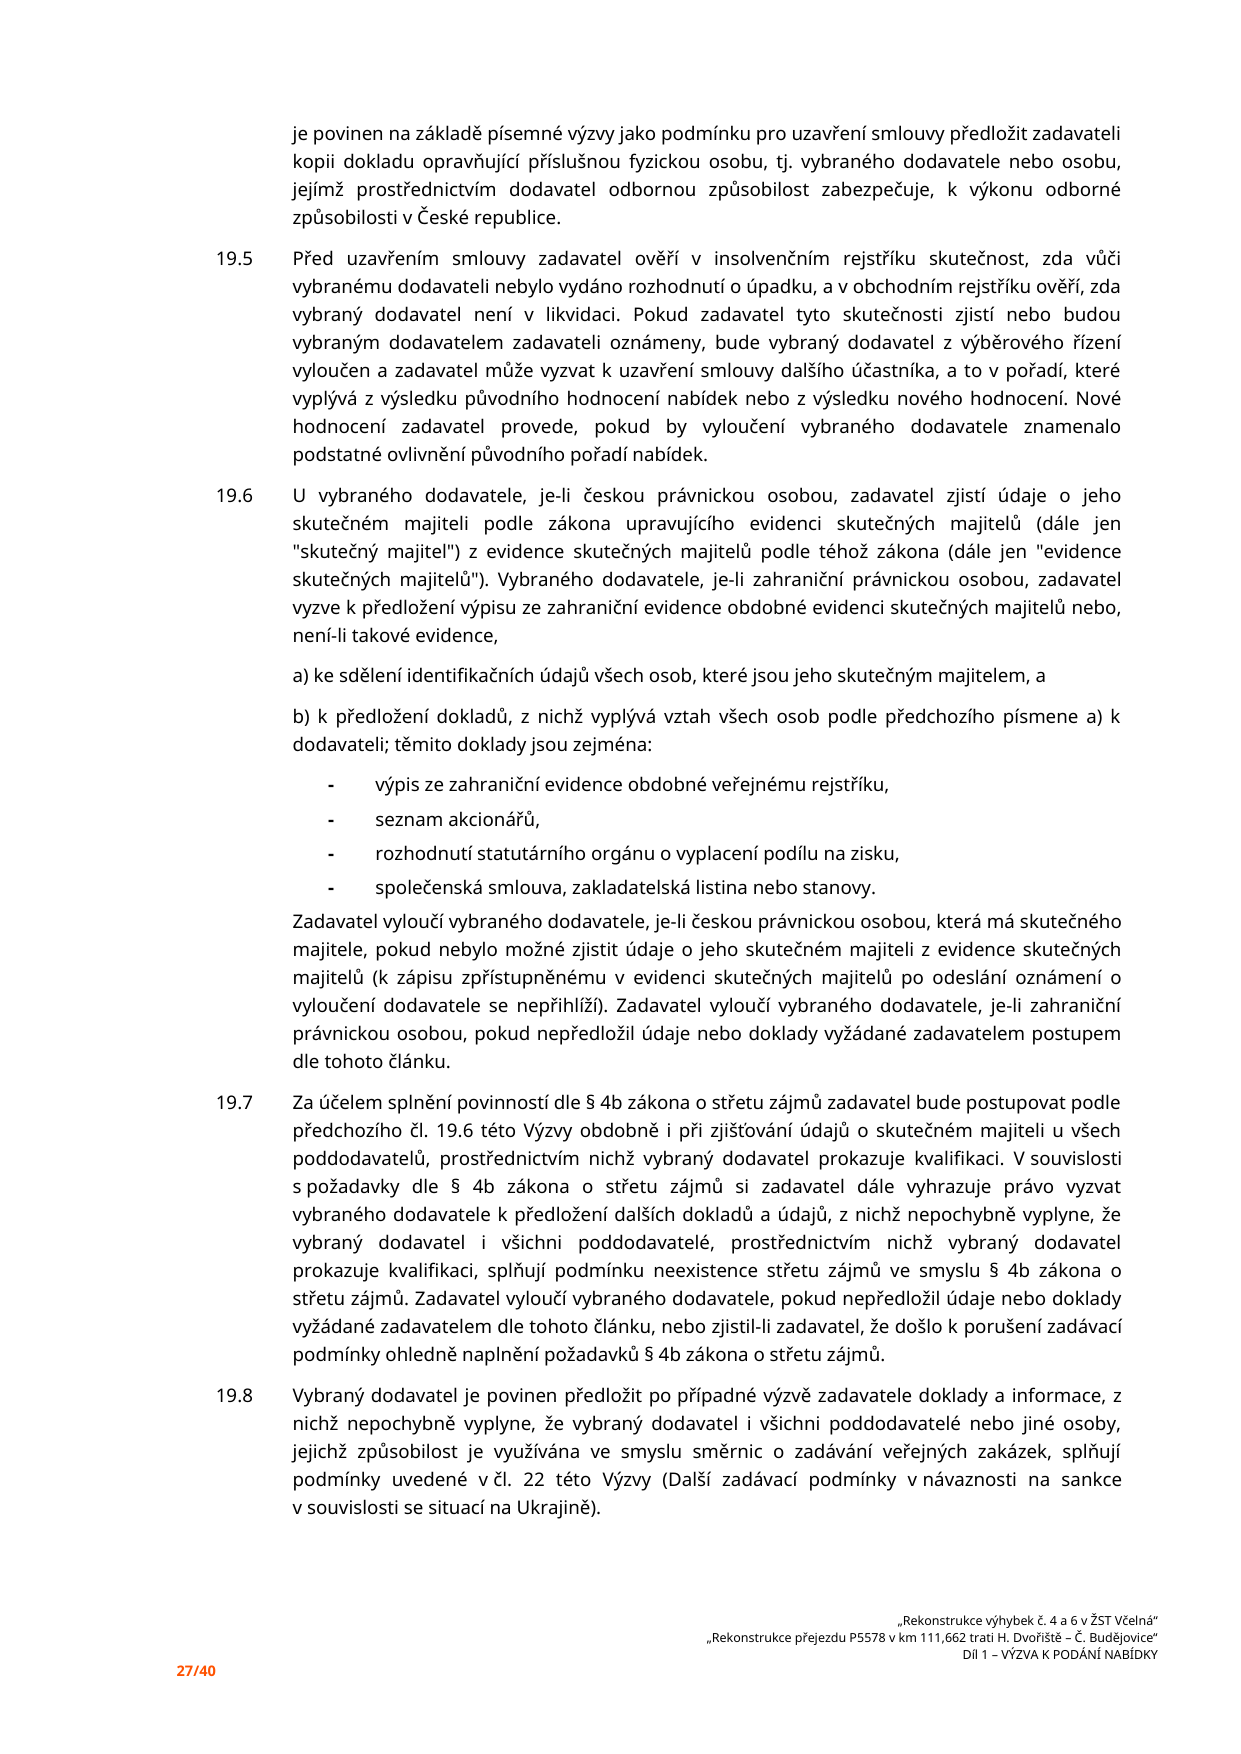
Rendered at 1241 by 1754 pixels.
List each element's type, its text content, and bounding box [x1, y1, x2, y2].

text Za účelem splnění povinností dle § 4b zákona o střetu zájmů zadavatel bude postupovat podle předchozího čl. 19.6 této Výzvy obdobně i při zjišťování údajů o skutečném majiteli u všech poddodavatelů, prostřednictvím nichž vybraný dodavatel prokazuje kvalifikaci. V souvislosti s požadavky dle § 4b zákona o střetu zájmů si zadavatel dále vyhrazuje právo vyzvat vybraného dodavatele k předložení dalších dokladů a údajů, z nichž nepochybně vyplyne, že vybraný dodavatel i všichni poddodavatelé, prostřednictvím nichž vybraný dodavatel prokazuje kvalifikaci, splňují podmínku neexistence střetu zájmů ve smyslu § 4b zákona o střetu zájmů. Zadavatel vyloučí vybraného dodavatele, pokud nepředložil údaje nebo doklady vyžádané zadavatelem dle tohoto článku, nebo zjistil-li zadavatel, že došlo k porušení zadávací podmínky ohledně naplnění požadavků § 4b zákona o střetu zájmů. [216, 1089, 1122, 1367]
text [216, 121, 1122, 230]
text U vybraného dodavatele, je-li českou právnickou osobou, zadavatel zjistí údaje o jeho skutečném majiteli podle zákona upravujícího evidenci skutečných majitelů (dále jen "skutečný majitel") z evidence skutečných majitelů podle téhož zákona (dále jen "evidence skutečných majitelů"). Vybraného dodavatele, je-li zahraniční právnickou osobou, zadavatel vyzve k předložení výpisu ze zahraniční evidence obdobné evidenci skutečných majitelů nebo, není-li takové evidence, [216, 482, 1122, 647]
text společenská smlouva, zakladatelská listina nebo stanovy. [328, 874, 1122, 900]
text Před uzavřením smlouvy zadavatel ověří v insolvenčním rejstříku skutečnost, zda vůči vybranému dodavateli nebylo vydáno rozhodnutí o úpadku, a v obchodním rejstříku ověří, zda vybraný dodavatel není v likvidaci. Pokud zadavatel tyto skutečnosti zjistí nebo budou vybraným dodavatelem zadavateli oznámeny, bude vybraný dodavatel z výběrového řízení vyloučen a zadavatel může vyzvat k uzavření smlouvy dalšího účastníka, a to v pořadí, které vyplývá z výsledku původního hodnocení nabídek nebo z výsledku nového hodnocení. Nové hodnocení zadavatel provede, pokud by vyloučení vybraného dodavatele znamenalo podstatné ovlivnění původního pořadí nabídek. [216, 245, 1122, 467]
text rozhodnutí statutárního orgánu o vyplacení podílu na zisku, [328, 840, 1122, 866]
text a) ke sdělení identifikačních údajů všech osob, které jsou jeho skutečným majitelem, a [292, 662, 1122, 688]
text b) k předložení dokladů, z nichž vyplývá vztah všech osob podle předchozího písmene a) k dodavateli; těmito doklady jsou zejména: [292, 703, 1122, 757]
text seznam akcionářů, [328, 806, 1122, 831]
text Zadavatel vyloučí vybraného dodavatele, je-li českou právnickou osobou, která má skutečného majitele, pokud nebylo možné zjistit údaje o jeho skutečném majiteli z evidence skutečných majitelů (k zápisu zpřístupněnému v evidenci skutečných majitelů po odeslání oznámení o vyloučení dodavatele se nepřihlíží). Zadavatel vyloučí vybraného dodavatele, je-li zahraniční právnickou osobou, pokud nepředložil údaje nebo doklady vyžádané zadavatelem postupem dle tohoto článku. [292, 909, 1122, 1074]
text výpis ze zahraniční evidence obdobné veřejnému rejstříku, [328, 772, 1122, 797]
text Vybraný dodavatel je povinen předložit po případné výzvě zadavatele doklady a informace, z nichž nepochybně vyplyne, že vybraný dodavatel i všichni poddodavatelé nebo jiné osoby, jejichž způsobilost je využívána ve smyslu směrnic o zadávání veřejných zakázek, splňují podmínky uvedené v čl. 22 této Výzvy (Další zadávací podmínky v návaznosti na sankce v souvislosti se situací na Ukrajině). [216, 1382, 1122, 1519]
